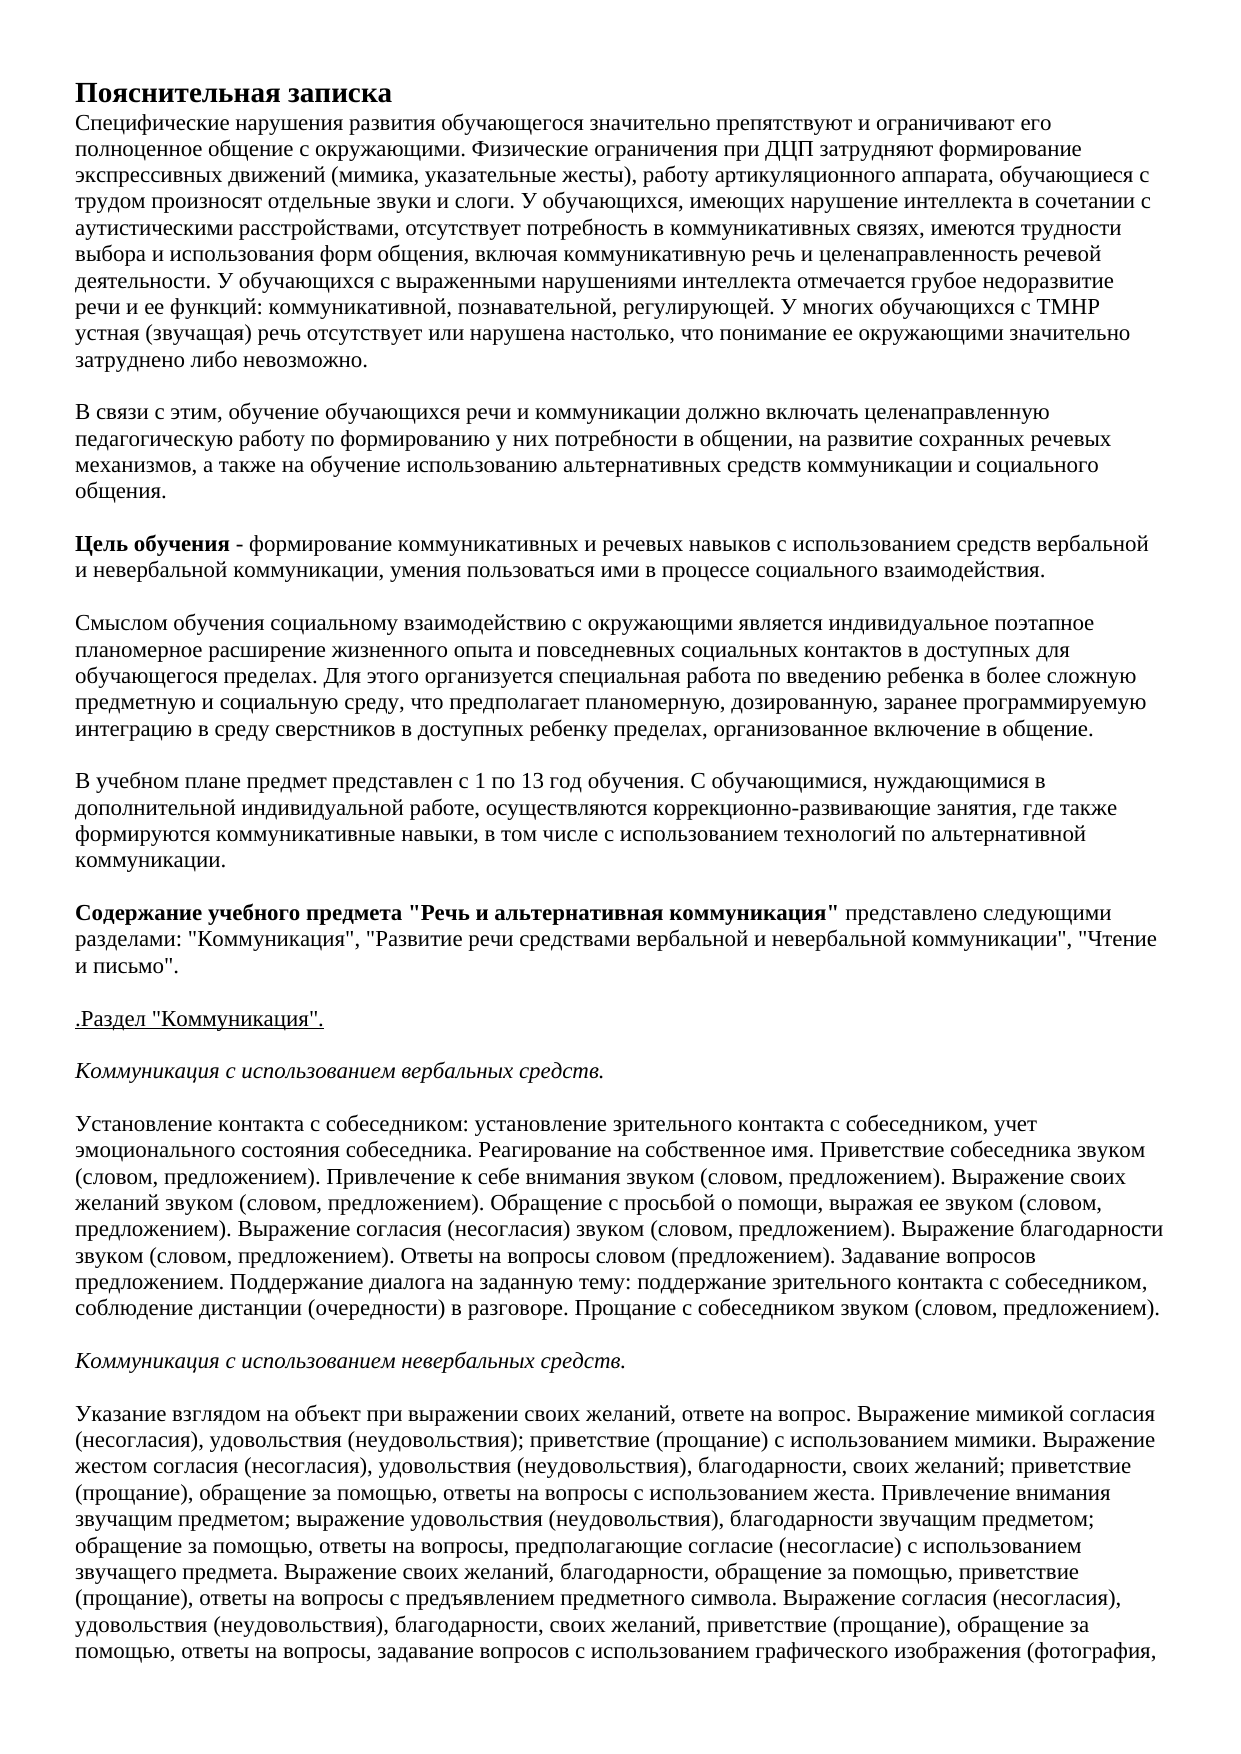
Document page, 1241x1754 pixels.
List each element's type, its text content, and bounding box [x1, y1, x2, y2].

text Смыслом обучения социальному взаимодействию с окружающими является индивидуальное поэтапное планомерное расширение жизненного опыта и повседневных социальных контактов в доступных для обучающегося пределах. Для этого организуется специальная работа по введению ребенка в более сложную предметную и социальную среду, что предполагает планомерную, дозированную, заранее программируемую интеграцию в среду сверстников в доступных ребенку пределах, организованное включение в общение. [75, 609, 1165, 741]
text .Раздел "Коммуникация". [75, 1004, 1165, 1031]
text В связи с этим, обучение обучающихся речи и коммуникации должно включать целенаправленную педагогическую работу по формированию у них потребности в общении, на развитие сохранных речевых механизмов, а также на обучение использованию альтернативных средств коммуникации и социального общения. [75, 398, 1165, 504]
text Содержание учебного предмета "Речь и альтернативная коммуникация" представлено следующими разделами: "Коммуникация", "Развитие речи средствами вербальной и невербальной коммуникации", "Чтение и письмо". [75, 899, 1165, 978]
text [75, 1400, 1165, 1663]
text Цель обучения - формирование коммуникативных и речевых навыков с использованием средств вербальной и невербальной коммуникации, умения пользоваться ими в процессе социального взаимодействия. [75, 530, 1165, 583]
text Коммуникация с использованием невербальных средств. [75, 1347, 1165, 1373]
text Пояснительная записка [75, 75, 1165, 108]
text Специфические нарушения развития обучающегося значительно препятствуют и ограничивают его полноценное общение с окружающими. Физические ограничения при ДЦП затрудняют формирование экспрессивных движений (мимика, указательные жесты), работу артикуляционного аппарата, обучающиеся с трудом произносят отдельные звуки и слоги. У обучающихся, имеющих нарушение интеллекта в сочетании с аутистическими расстройствами, отсутствует потребность в коммуникативных связях, имеются трудности выбора и использования форм общения, включая коммуникативную речь и целенаправленность речевой деятельности. У обучающихся с выраженными нарушениями интеллекта отмечается грубое недоразвитие речи и ее функций: коммуникативной, познавательной, регулирующей. У многих обучающихся с ТМНР устная (звучащая) речь отсутствует или нарушена настолько, что понимание ее окружающими значительно затруднено либо невозможно. [75, 108, 1165, 372]
text В учебном плане предмет представлен с 1 по 13 год обучения. С обучающимися, нуждающимися в дополнительной индивидуальной работе, осуществляются коррекционно-развивающие занятия, где также формируются коммуникативные навыки, в том числе с использованием технологий по альтернативной коммуникации. [75, 767, 1165, 873]
text Установление контакта с собеседником: установление зрительного контакта с собеседником, учет эмоционального состояния собеседника. Реагирование на собственное имя. Приветствие собеседника звуком (словом, предложением). Привлечение к себе внимания звуком (словом, предложением). Выражение своих желаний звуком (словом, предложением). Обращение с просьбой о помощи, выражая ее звуком (словом, предложением). Выражение согласия (несогласия) звуком (словом, предложением). Выражение благодарности звуком (словом, предложением). Ответы на вопросы словом (предложением). Задавание вопросов предложением. Поддержание диалога на заданную тему: поддержание зрительного контакта с собеседником, соблюдение дистанции (очередности) в разговоре. Прощание с собеседником звуком (словом, предложением). [75, 1110, 1165, 1321]
text Коммуникация с использованием вербальных средств. [75, 1057, 1165, 1084]
